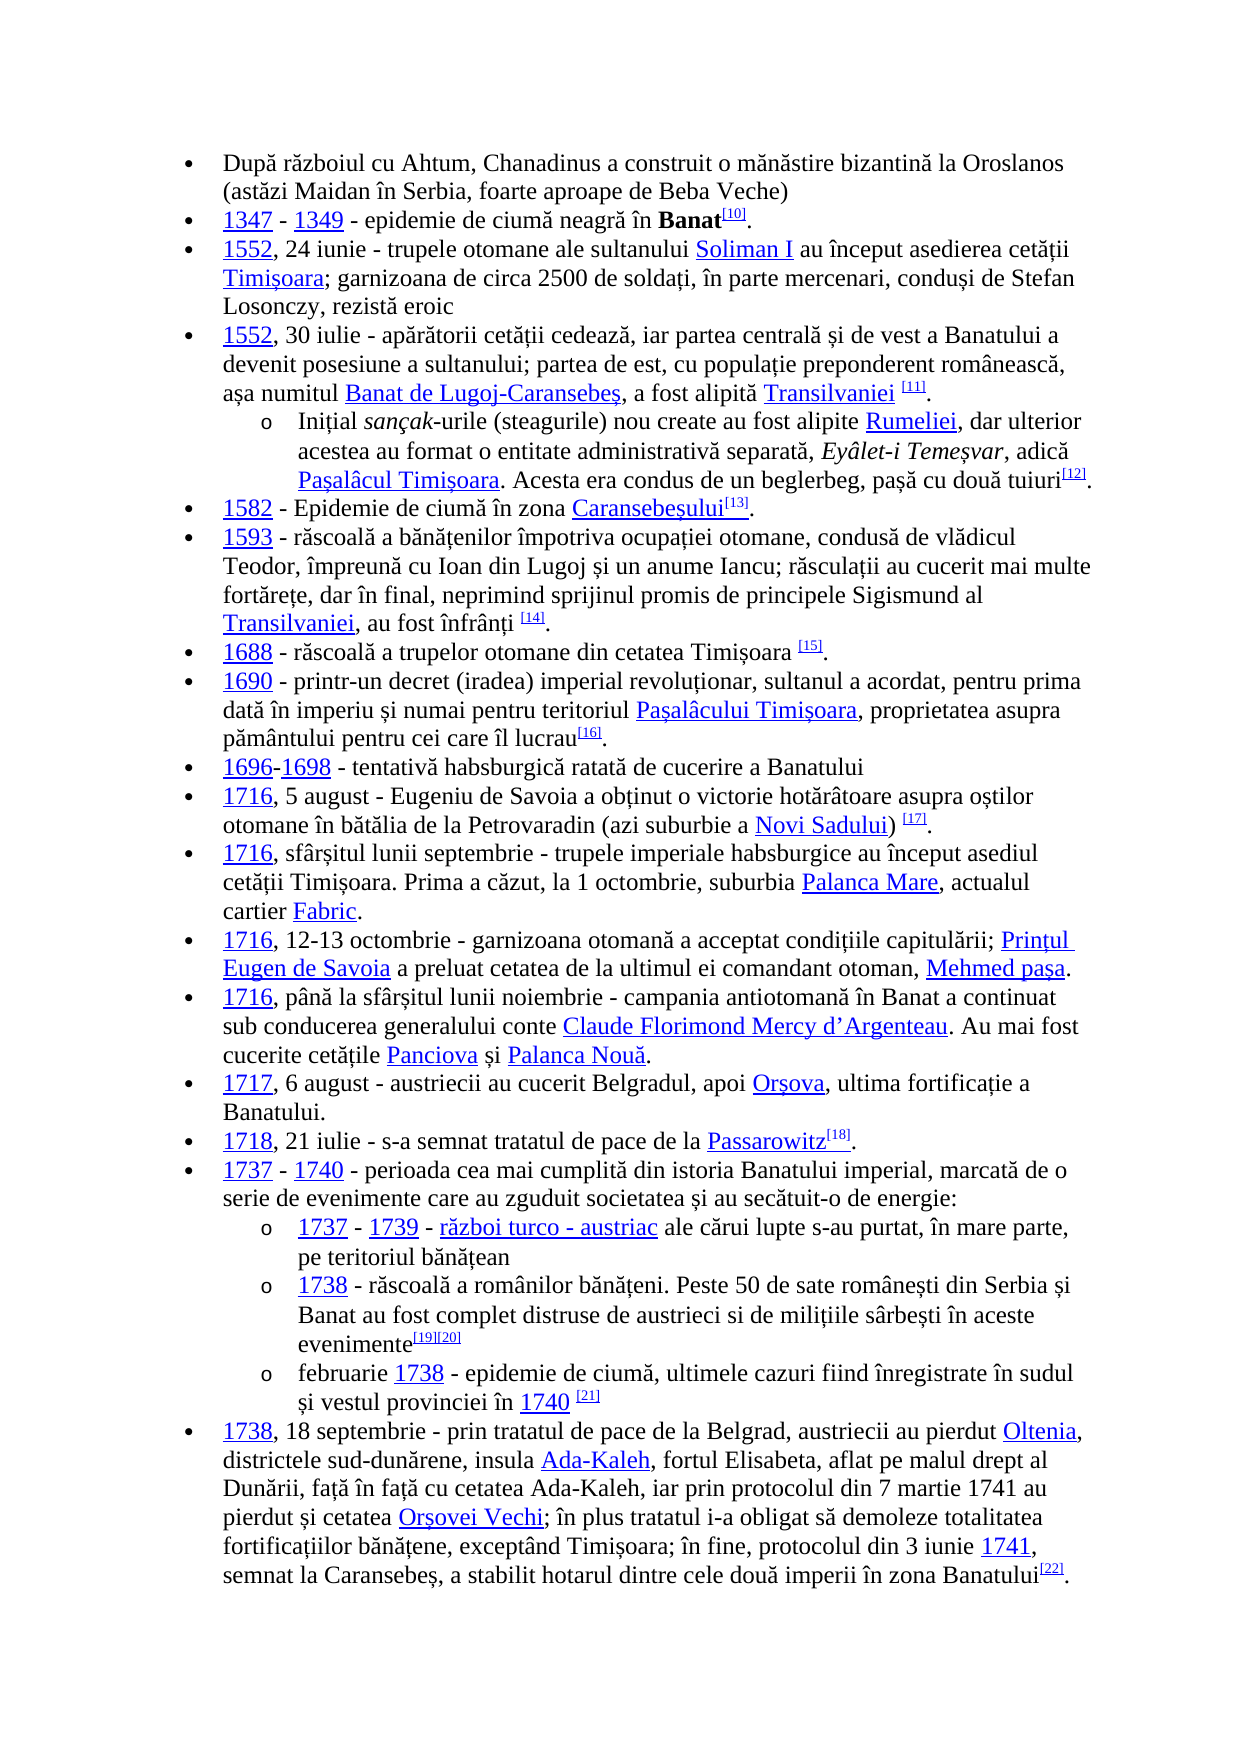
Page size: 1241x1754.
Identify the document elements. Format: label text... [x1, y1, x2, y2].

list Inițial sançak-urile (steagurile) nou create au fost alipite Rumeliei, dar ulterior acestea au format o entitate administrativă separată, Eyâlet-i Temeșvar, adică Pașalâcul Timișoara. Acesta era condus de un beglerbeg, pașă cu două tuiuri[12]. [260, 406, 1093, 493]
list 1716, 5 august - Eugeniu de Savoia a obținut o victorie hotărâtoare asupra oștilor otomane în bătălia de la Petrovaradin (azi suburbie a Novi Sadului) [17]. [185, 781, 1093, 838]
list 1582 - Epidemie de ciumă în zona Caransebeșului[13]. [185, 493, 1093, 522]
list 1738 - răscoală a românilor bănățeni. Peste 50 de sate românești din Serbia și Banat au fost complet distruse de austrieci si de milițiile sârbești în aceste evenimente[19][20] [260, 1271, 1093, 1358]
list 1696-1698 - tentativă habsburgică ratată de cucerire a Banatului [185, 752, 1093, 781]
list După războiul cu Ahtum, Chanadinus a construit o mănăstire bizantină la Oroslanos (astăzi Maidan în Serbia, foarte aproape de Beba Veche) [185, 148, 1093, 205]
list 1347 - 1349 - epidemie de ciumă neagră în Banat[10]. [185, 205, 1093, 234]
list 1552, 30 iulie - apărătorii cetății cedează, iar partea centrală și de vest a Banatului a devenit posesiune a sultanului; partea de est, cu populație preponderent românească, așa numitul Banat de Lugoj-Caransebeș, a fost alipită Transilvaniei [11]. [185, 320, 1093, 406]
list 1738, 18 septembrie - prin tratatul de pace de la Belgrad, austriecii au pierdut Oltenia, districtele sud-dunărene, insula Ada-Kaleh, fortul Elisabeta, aflat pe malul drept al Dunării, față în față cu cetatea Ada-Kaleh, iar prin protocolul din 7 martie 1741 au pierdut și cetatea Orșovei Vechi; în plus tratatul i-a obligat să demoleze totalitatea fortificațiilor bănățene, exceptând Timișoara; în fine, protocolul din 3 iunie 1741, semnat la Caransebeș, a stabilit hotarul dintre cele două imperii în zona Banatului[22]. [185, 1416, 1093, 1588]
list 1737 - 1739 - război turco - austriac ale cărui lupte s-au purtat, în mare parte, pe teritoriul bănățean [260, 1212, 1093, 1271]
list 1737 - 1740 - perioada cea mai cumplită din istoria Banatului imperial, marcată de o serie de evenimente care au zguduit societatea și au secătuit-o de energie: [185, 1155, 1093, 1212]
list 1690 - printr-un decret (iradea) imperial revoluționar, sultanul a acordat, pentru prima dată în imperiu și numai pentru teritoriul Pașalâcului Timișoara, proprietatea asupra pământului pentru cei care îl lucrau[16]. [185, 666, 1093, 752]
list 1716, sfârșitul lunii septembrie - trupele imperiale habsburgice au început asediul cetății Timișoara. Prima a căzut, la 1 octombrie, suburbia Palanca Mare, actualul cartier Fabric. [185, 838, 1093, 925]
list 1552, 24 iunie - trupele otomane ale sultanului Soliman I au început asedierea cetății Timișoara; garnizoana de circa 2500 de soldați, în parte mercenari, conduși de Stefan Losonczy, rezistă eroic [185, 234, 1093, 320]
list februarie 1738 - epidemie de ciumă, ultimele cazuri fiind înregistrate în sudul și vestul provinciei în 1740 [21] [260, 1358, 1093, 1416]
list 1716, 12-13 octombrie - garnizoana otomană a acceptat condițiile capitulării; Prințul Eugen de Savoia a preluat cetatea de la ultimul ei comandant otoman, Mehmed pașa. [185, 925, 1093, 982]
list 1688 - răscoală a trupelor otomane din cetatea Timișoara [15]. [185, 637, 1093, 666]
list 1717, 6 august - austriecii au cucerit Belgradul, apoi Orșova, ultima fortificație a Banatului. [185, 1068, 1093, 1126]
list 1593 - răscoală a bănățenilor împotriva ocupației otomane, condusă de vlădicul Teodor, împreună cu Ioan din Lugoj și un anume Iancu; răsculații au cucerit mai multe fortărețe, dar în final, neprimind sprijinul promis de principele Sigismund al Transilvaniei, au fost înfrânți [14]. [185, 522, 1093, 637]
list 1716, până la sfârșitul lunii noiembrie - campania antiotomană în Banat a continuat sub conducerea generalului conte Claude Florimond Mercy d’Argenteau. Au mai fost cucerite cetățile Panciova și Palanca Nouă. [185, 982, 1093, 1068]
list 1718, 21 iulie - s-a semnat tratatul de pace de la Passarowitz[18]. [185, 1126, 1093, 1155]
